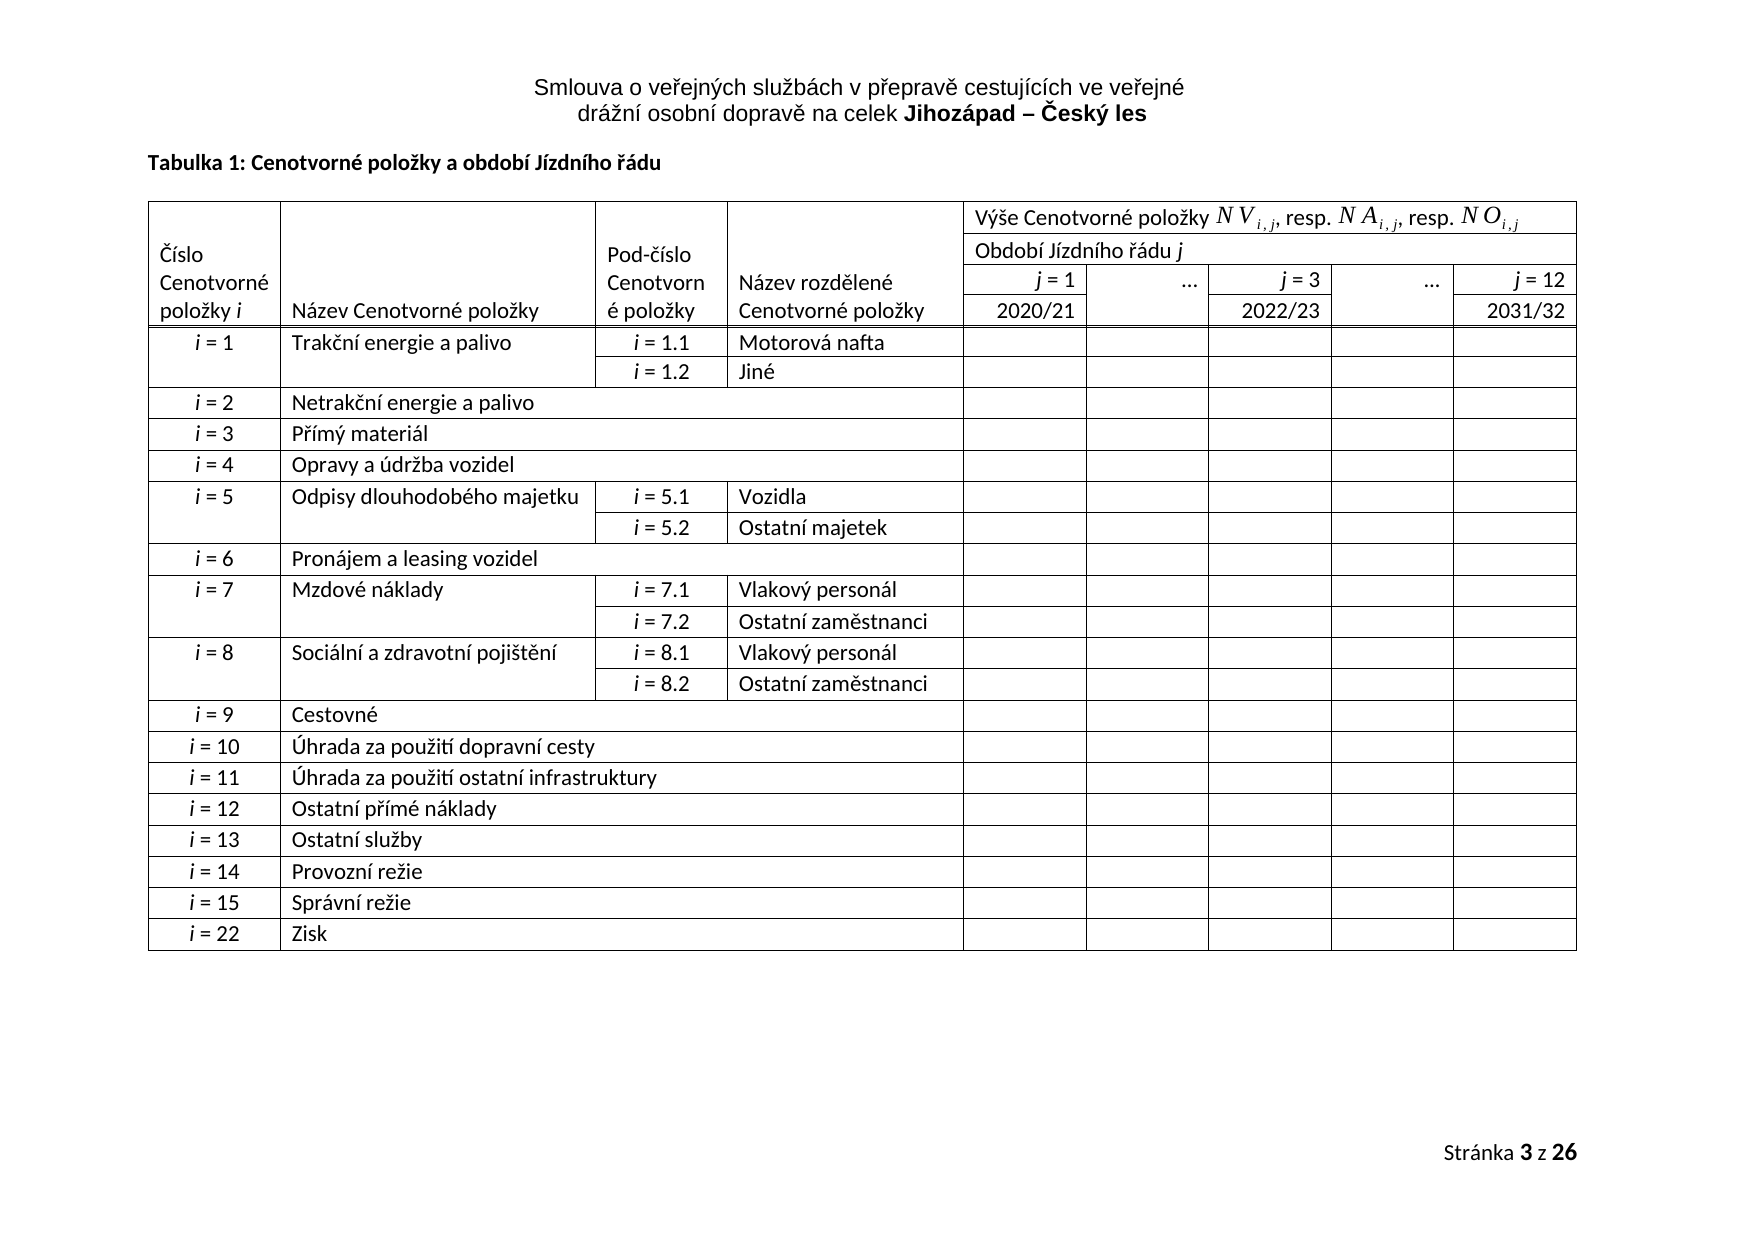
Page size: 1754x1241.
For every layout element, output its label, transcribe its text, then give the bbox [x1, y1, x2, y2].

table_cell [1454, 513, 1576, 543]
table_cell [1454, 763, 1576, 793]
table_cell [1332, 794, 1453, 824]
table_cell [1332, 732, 1453, 762]
table_cell [1454, 328, 1576, 356]
table_cell [1209, 826, 1331, 856]
table_cell Ostatní přímé náklady [281, 794, 963, 824]
table_cell [964, 357, 1086, 387]
table_cell [1454, 544, 1576, 574]
table_cell [1454, 576, 1576, 606]
table_cell [149, 606, 280, 637]
table_cell [964, 328, 1086, 356]
table_cell [728, 888, 963, 918]
table_cell i = 7.1 [596, 576, 727, 606]
table_cell i = 9 [149, 701, 280, 731]
table_cell [728, 451, 963, 481]
table_cell Odpisy dlouhodobého majetku [281, 482, 595, 512]
table_cell [1087, 388, 1208, 418]
table_cell [1087, 701, 1208, 731]
table_cell [1332, 919, 1453, 949]
table_cell [1454, 669, 1576, 699]
table_cell [1332, 638, 1453, 668]
table_cell i = 8.1 [596, 638, 727, 668]
table_cell [1332, 357, 1453, 387]
table_cell [1209, 357, 1331, 387]
table_cell [964, 701, 1086, 731]
table_cell [1332, 669, 1453, 699]
table_cell [964, 919, 1086, 949]
table_cell [964, 419, 1086, 449]
table_cell [149, 668, 280, 699]
table_cell [1087, 576, 1208, 606]
table_cell i = 1.2 [596, 357, 727, 387]
table_cell [964, 451, 1086, 481]
table_cell [1332, 763, 1453, 793]
table_cell [596, 826, 727, 856]
table_cell [964, 388, 1086, 418]
table_cell [1332, 544, 1453, 574]
table_cell [964, 888, 1086, 918]
table_cell [1087, 857, 1208, 887]
table_cell Přímý materiál [281, 419, 596, 449]
table_cell [1454, 857, 1576, 887]
table_cell 2022/23 [1209, 295, 1331, 324]
table_cell [1332, 451, 1453, 481]
table_cell [1454, 638, 1576, 668]
table_cell [1454, 388, 1576, 418]
table_cell [964, 638, 1086, 668]
table_cell [596, 701, 727, 731]
table_cell i = 12 [149, 794, 280, 824]
table_cell Správní režie [281, 888, 596, 918]
table_cell i = 22 [149, 919, 280, 949]
table_cell [1209, 857, 1331, 887]
table_cell i = 13 [149, 826, 280, 856]
table_cell [281, 606, 595, 637]
table_cell [1209, 513, 1331, 543]
table_cell [1332, 328, 1453, 356]
table_cell [149, 512, 280, 543]
table_cell i = 7.2 [596, 607, 727, 637]
table_cell [1209, 328, 1331, 356]
table_cell [1454, 482, 1576, 512]
table_cell [964, 826, 1086, 856]
table_cell [1209, 638, 1331, 668]
table_header Název Cenotvorné položky [281, 202, 595, 324]
table_cell [1332, 513, 1453, 543]
table_cell [728, 544, 963, 574]
table_cell … [1087, 265, 1208, 324]
table_cell [1454, 794, 1576, 824]
table_cell Ostatní majetek [728, 513, 963, 543]
table_cell [1454, 419, 1576, 449]
table_cell [1087, 513, 1208, 543]
table_cell Trakční energie a palivo [281, 328, 595, 356]
table_cell i = 11 [149, 763, 280, 793]
table_cell Vlakový personál [728, 576, 963, 606]
table_cell i = 15 [149, 888, 280, 918]
table_cell [596, 888, 727, 918]
table_cell [1454, 701, 1576, 731]
table_cell [596, 919, 727, 949]
table_cell i = 5.1 [596, 482, 727, 512]
table_cell [728, 701, 963, 731]
table_cell i = 8 [149, 638, 280, 668]
table_cell [1454, 826, 1576, 856]
table_cell j = 3 [1209, 265, 1331, 293]
table_cell Ostatní služby [281, 826, 596, 856]
table_cell i = 5 [149, 482, 280, 512]
table_cell Provozní režie [281, 857, 596, 887]
table_header Název rozdělené Cenotvorné položky [728, 202, 963, 324]
table_cell i = 7 [149, 576, 280, 606]
table_cell i = 10 [149, 732, 280, 762]
table_cell … [1332, 265, 1453, 324]
table_cell Vlakový personál [728, 638, 963, 668]
table_cell Období Jízdního řádu j [964, 234, 1576, 264]
table_cell Ostatní zaměstnanci [728, 669, 963, 699]
table_cell [728, 419, 963, 449]
table_cell [1087, 763, 1208, 793]
table_cell [1087, 482, 1208, 512]
table_cell [1332, 576, 1453, 606]
table_cell [1087, 357, 1208, 387]
table_cell [281, 512, 595, 543]
table_cell [728, 919, 963, 949]
table_cell [1087, 638, 1208, 668]
table_cell Netrakční energie a palivo [281, 388, 596, 418]
table_cell [1454, 732, 1576, 762]
table_cell [1454, 451, 1576, 481]
table_cell [596, 451, 727, 481]
table_cell Opravy a údržba vozidel [281, 451, 596, 481]
table_cell Cestovné [281, 701, 596, 731]
table_cell j = 12 [1454, 265, 1576, 293]
table_header Výše Cenotvorné položky , resp. , resp. [964, 202, 1576, 233]
table_cell [1209, 701, 1331, 731]
table_cell [1209, 888, 1331, 918]
table_cell i = 1 [149, 328, 280, 356]
table_cell [1087, 419, 1208, 449]
table_cell [728, 857, 963, 887]
table_cell Motorová nafta [728, 328, 963, 356]
table_cell [1087, 607, 1208, 637]
table_cell [1454, 357, 1576, 387]
table_cell [1087, 826, 1208, 856]
table_cell j = 1 [964, 265, 1086, 293]
table_cell [1087, 794, 1208, 824]
table_cell [1209, 794, 1331, 824]
table_cell i = 6 [149, 544, 280, 574]
table_cell [1209, 919, 1331, 949]
table_cell Jiné [728, 357, 963, 387]
table_cell [1087, 888, 1208, 918]
table_cell [1332, 388, 1453, 418]
table_cell i = 4 [149, 451, 280, 481]
table_cell i = 8.2 [596, 669, 727, 699]
table_cell 2020/21 [964, 295, 1086, 324]
table_cell [964, 669, 1086, 699]
table_cell Zisk [281, 919, 596, 949]
table_cell [281, 668, 595, 699]
table_cell [1209, 544, 1331, 574]
table_cell i = 5.2 [596, 513, 727, 543]
table_cell [1209, 451, 1331, 481]
table_cell [728, 826, 963, 856]
table_cell [1454, 919, 1576, 949]
table_cell [1209, 482, 1331, 512]
table_cell [281, 356, 595, 387]
table_cell [596, 857, 727, 887]
table_cell [964, 763, 1086, 793]
table_cell i = 1.1 [596, 328, 727, 356]
table_cell [1332, 419, 1453, 449]
table_cell [964, 513, 1086, 543]
table_cell [1332, 482, 1453, 512]
table_cell [964, 857, 1086, 887]
table_cell [149, 356, 280, 387]
table_cell [1087, 669, 1208, 699]
table_header Číslo Cenotvorné položky i [149, 202, 280, 324]
table_cell Vozidla [728, 482, 963, 512]
table_cell i = 3 [149, 419, 280, 449]
table_cell [964, 576, 1086, 606]
table_cell Sociální a zdravotní pojištění [281, 638, 595, 668]
table_cell [1209, 576, 1331, 606]
table_cell [1332, 607, 1453, 637]
table_cell [1209, 669, 1331, 699]
table_cell Ostatní zaměstnanci [728, 607, 963, 637]
table_cell [1209, 763, 1331, 793]
table_cell [964, 544, 1086, 574]
table_cell [596, 544, 727, 574]
table_cell [1454, 888, 1576, 918]
table_cell [1087, 451, 1208, 481]
table_cell [728, 388, 963, 418]
text Tabulka 1: Cenotvorné položky a období Jízdního řádu [148, 148, 1577, 176]
table_cell Úhrada za použití dopravní cesty [281, 732, 963, 762]
table_cell [1087, 732, 1208, 762]
table_cell Mzdové náklady [281, 576, 595, 606]
table_cell [1209, 607, 1331, 637]
table_cell [596, 388, 727, 418]
table_cell [964, 607, 1086, 637]
table_cell [964, 732, 1086, 762]
table_cell [1087, 919, 1208, 949]
table_cell [1332, 701, 1453, 731]
table_cell [1209, 732, 1331, 762]
table_cell Úhrada za použití ostatní infrastruktury [281, 763, 963, 793]
table_cell [1454, 607, 1576, 637]
table_cell [1209, 388, 1331, 418]
table_cell [1087, 544, 1208, 574]
table_cell [1332, 857, 1453, 887]
table_cell [964, 794, 1086, 824]
table_cell [596, 419, 727, 449]
table_cell [1087, 328, 1208, 356]
table_cell [964, 482, 1086, 512]
table_cell Pronájem a leasing vozidel [281, 544, 596, 574]
table_cell i = 2 [149, 388, 280, 418]
table_header Pod-číslo Cenotvorné položky [596, 202, 727, 324]
table_cell [1209, 419, 1331, 449]
table_cell [1332, 888, 1453, 918]
table_cell i = 14 [149, 857, 280, 887]
table_cell 2031/32 [1454, 295, 1576, 324]
table_cell [1332, 826, 1453, 856]
